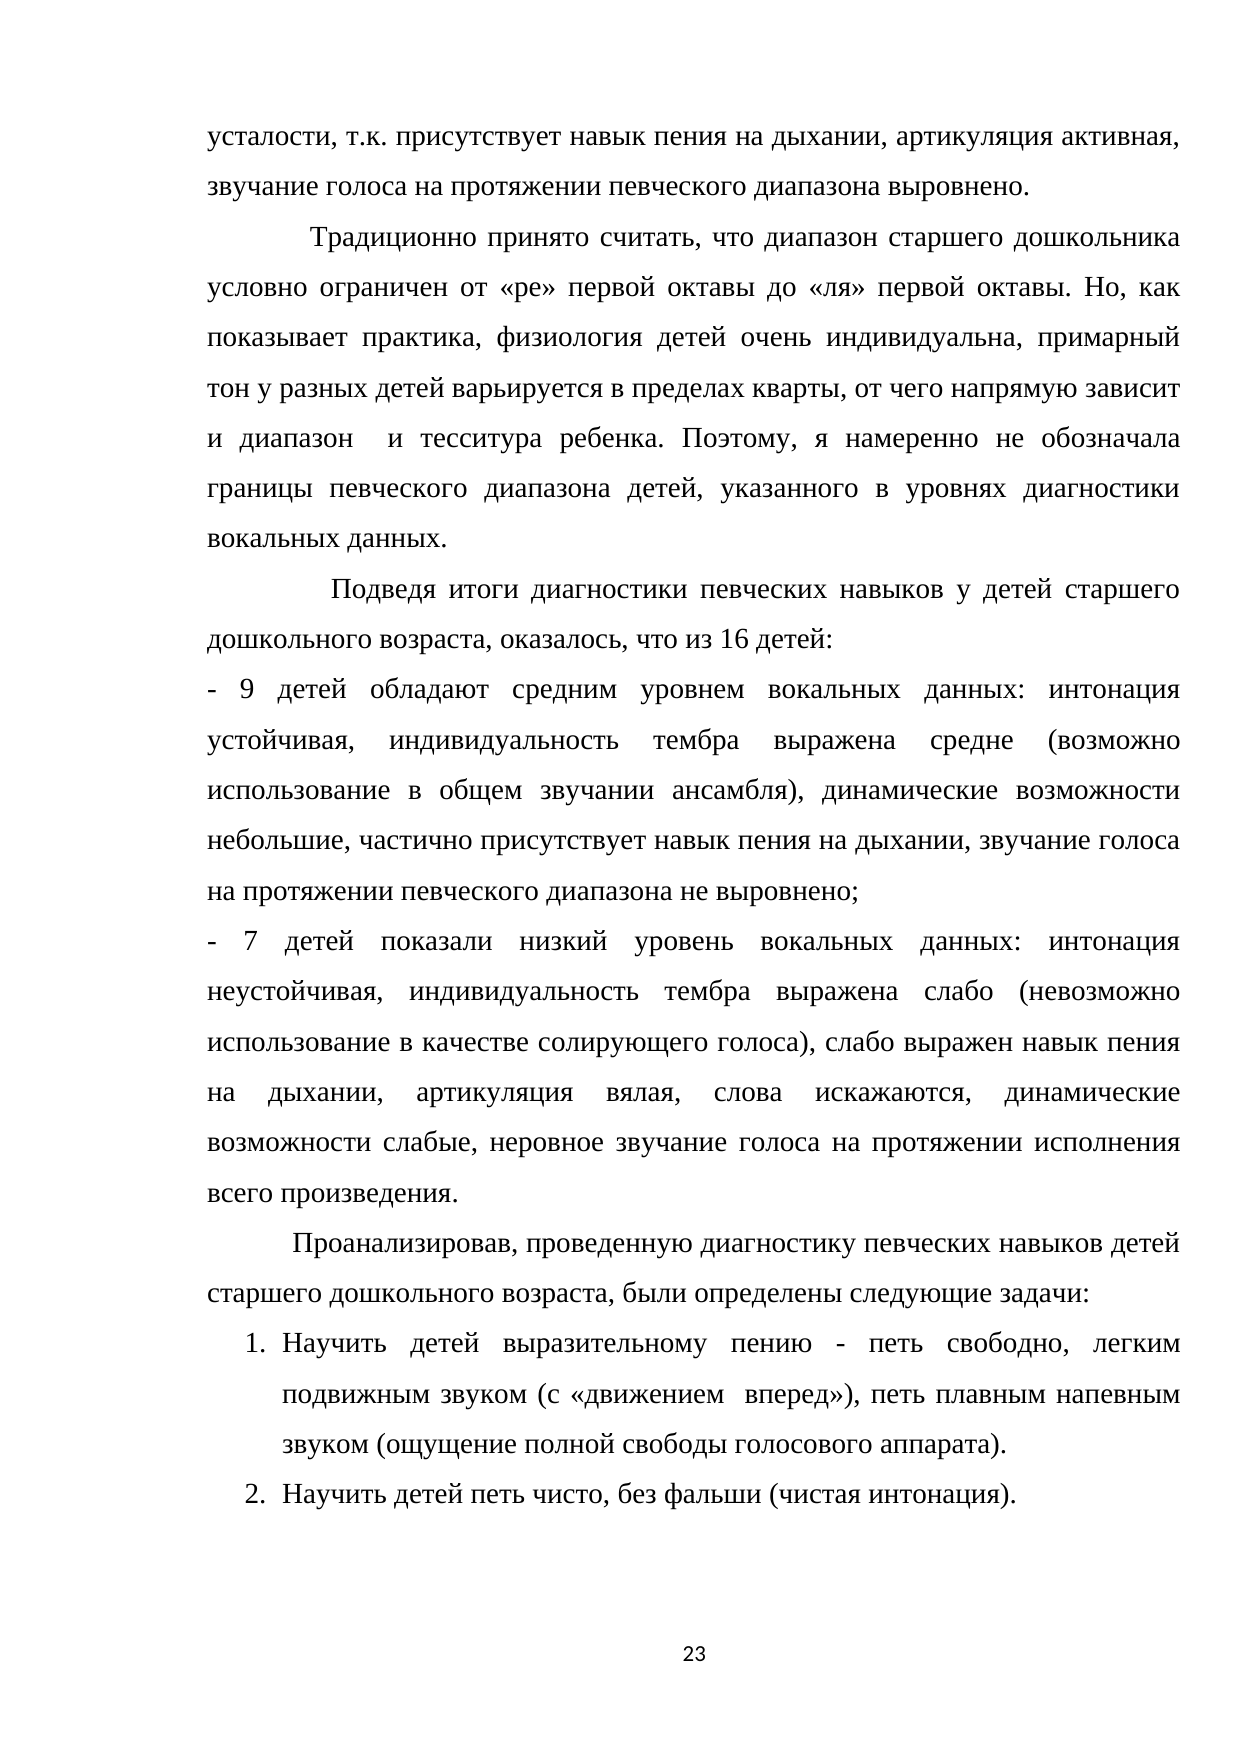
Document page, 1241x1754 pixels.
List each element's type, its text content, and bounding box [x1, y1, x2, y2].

text - 9 детей обладают средним уровнем вокальных данных: интонация устойчивая, индивидуальность тембра выражена средне (возможно использование в общем звучании ансамбля), динамические возможности небольшие, частично присутствует навык пения на дыхании, звучание голоса на протяжении певческого диапазона не выровнено; [207, 672, 1181, 906]
text Проанализировав, проведенную диагностику певческих навыков детей старшего дошкольного возраста, были определены следующие задачи: [207, 1225, 1181, 1309]
text Традиционно принято считать, что диапазон старшего дошкольника условно ограничен от «ре» первой октавы до «ля» первой октавы. Но, как показывает практика, физиология детей очень индивидуальна, примарный тон у разных детей варьируется в пределах кварты, от чего напрямую зависит и диапазон и тесситура ребенка. Поэтому, я намеренно не обозначала границы певческого диапазона детей, указанного в уровнях диагностики вокальных данных. [207, 219, 1181, 554]
text - 7 детей показали низкий уровень вокальных данных: интонация неустойчивая, индивидуальность тембра выражена слабо (невозможно использование в качестве солирующего голоса), слабо выражен навык пения на дыхании, артикуляция вялая, слова искажаются, динамические возможности слабые, неровное звучание голоса на протяжении исполнения всего произведения. [207, 923, 1181, 1208]
list Научить детей выразительному пению - петь свободно, легким подвижным звуком (с «движением вперед»), петь плавным напевным звуком (ощущение полной свободы голосового аппарата). [244, 1326, 1181, 1460]
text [207, 118, 1181, 202]
text Подведя итоги диагностики певческих навыков у детей старшего дошкольного возраста, оказалось, что из 16 детей: [207, 571, 1181, 655]
list Научить детей петь чисто, без фальши (чистая интонация). [244, 1477, 1181, 1510]
